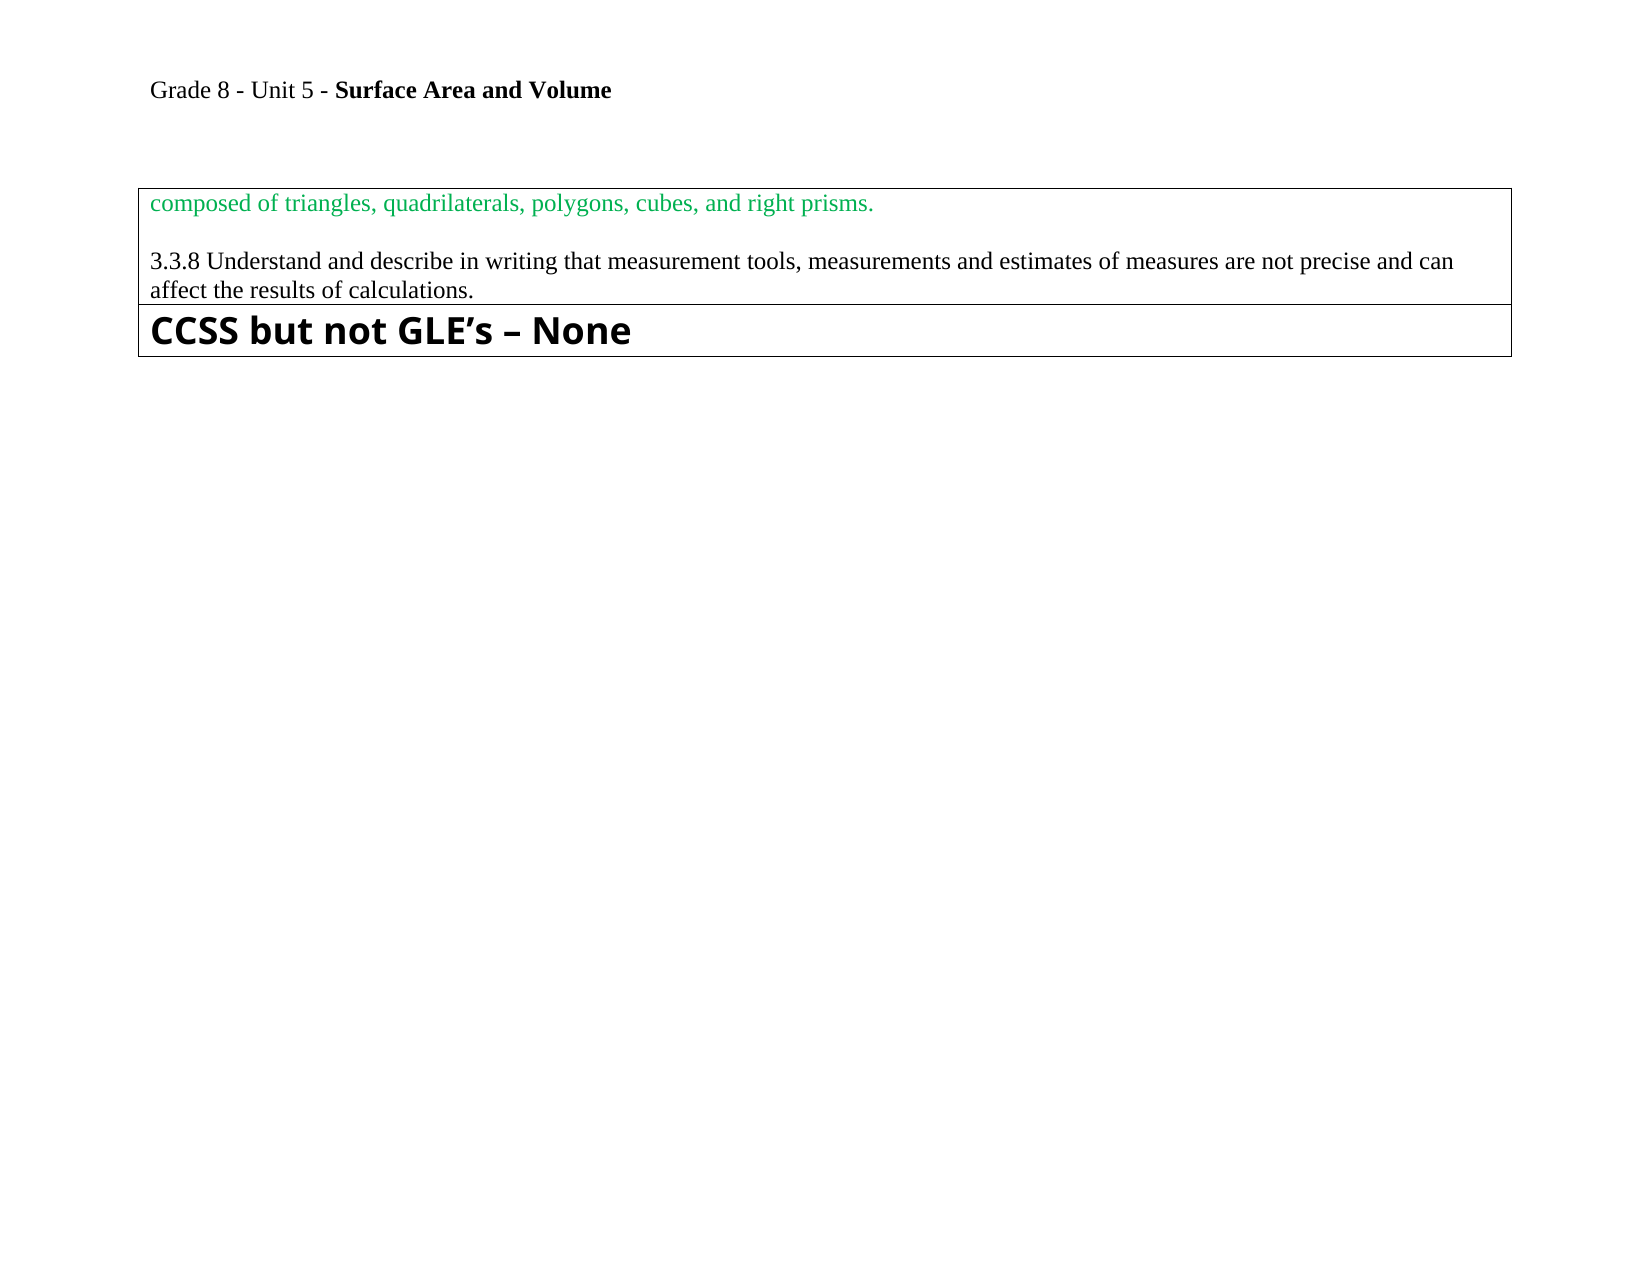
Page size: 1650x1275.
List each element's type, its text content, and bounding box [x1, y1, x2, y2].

table_cell CCSS but not GLE’s – None [139, 305, 1511, 356]
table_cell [139, 189, 1511, 303]
